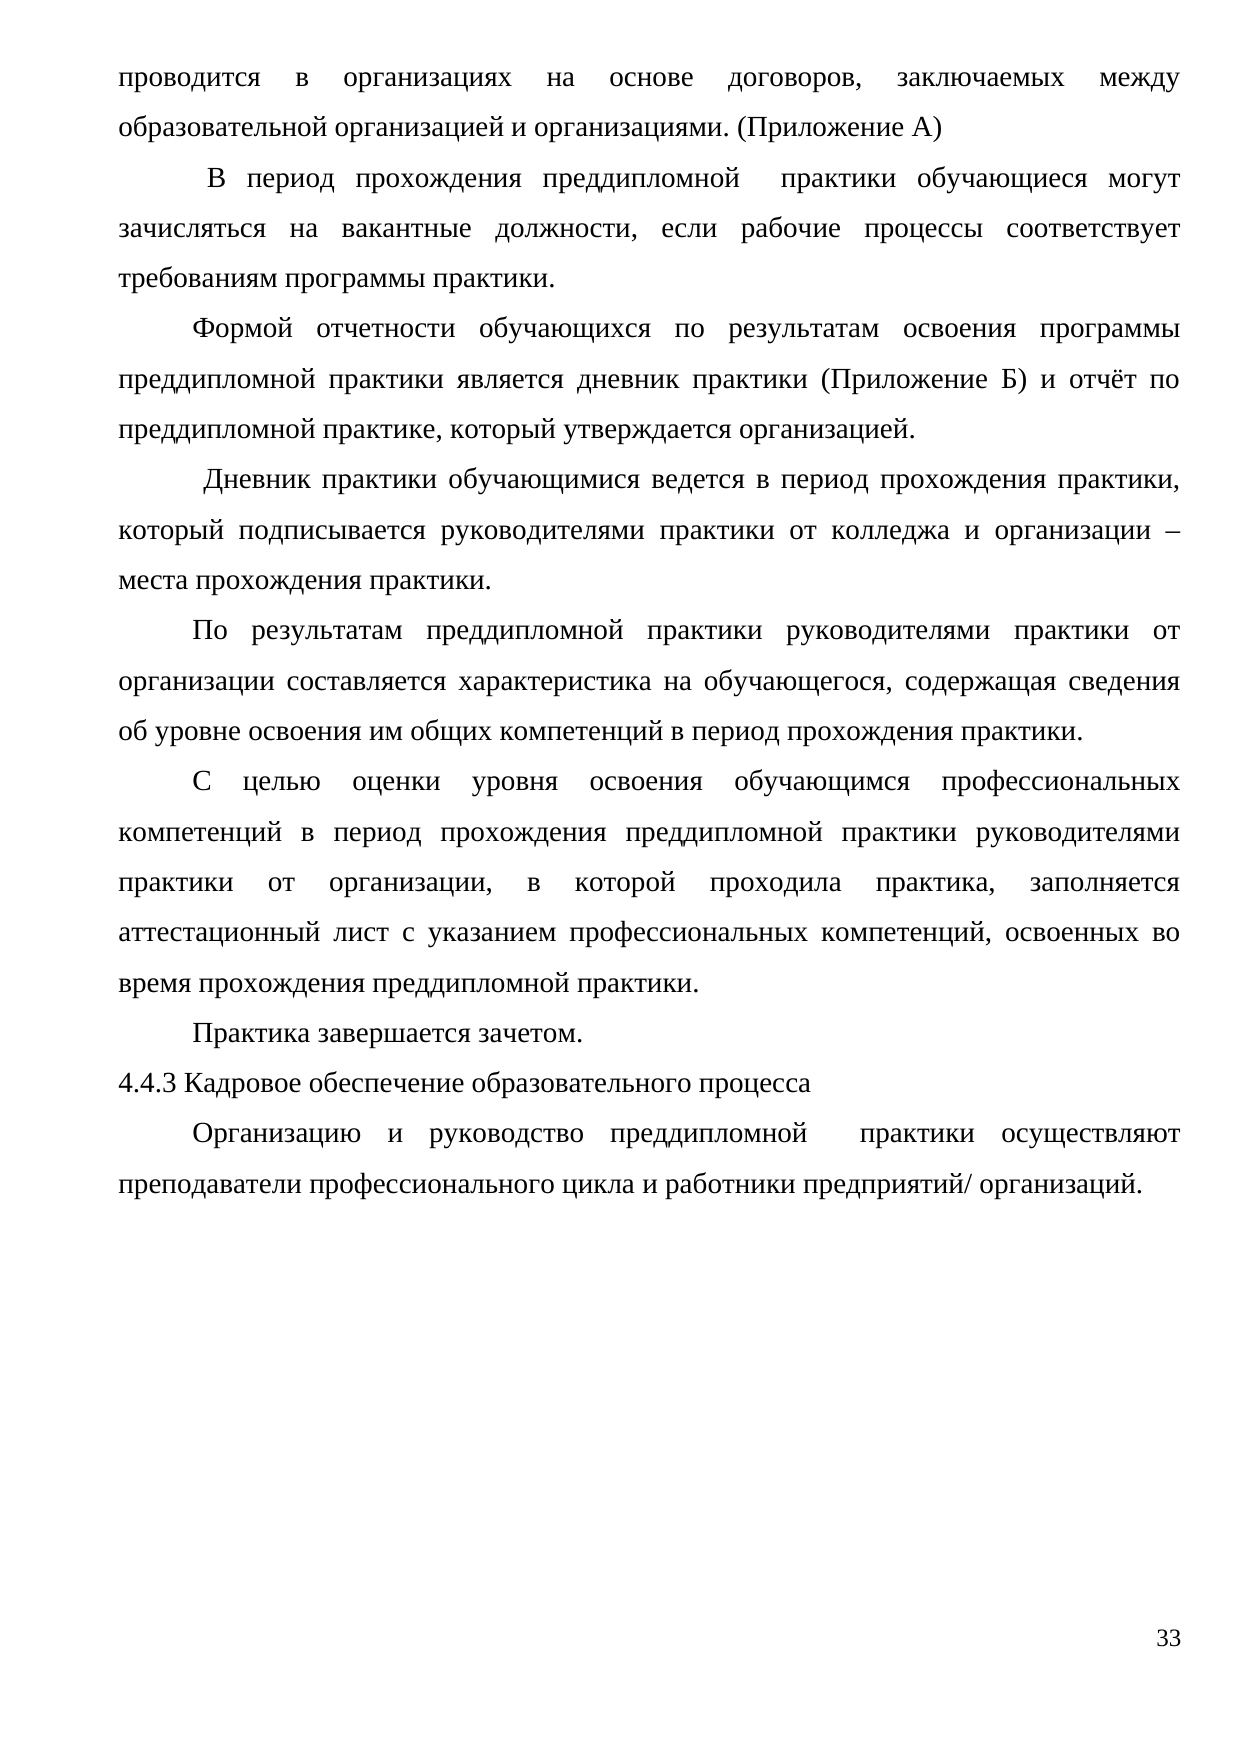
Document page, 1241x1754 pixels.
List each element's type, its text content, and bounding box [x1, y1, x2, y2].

text Практика завершается зачетом. [118, 1015, 1181, 1048]
text В период прохождения преддипломной практики обучающиеся могут зачисляться на вакантные должности, если рабочие процессы соответствует требованиям программы практики. [118, 160, 1181, 294]
text С целью оценки уровня освоения обучающимся профессиональных компетенций в период прохождения преддипломной практики руководителями практики от организации, в которой проходила практика, заполняется аттестационный лист с указанием профессиональных компетенций, освоенных во время прохождения преддипломной практики. [118, 763, 1181, 998]
text По результатам преддипломной практики руководителями практики от организации составляется характеристика на обучающегося, содержащая сведения об уровне освоения им общих компетенций в период прохождения практики. [118, 612, 1181, 747]
text Организацию и руководство преддипломной практики осуществляют преподаватели профессионального цикла и работники предприятий/ организаций. [118, 1116, 1181, 1199]
text Дневник практики обучающимися ведется в период прохождения практики, который подписывается руководителями практики от колледжа и организации – места прохождения практики. [118, 462, 1181, 596]
text Формой отчетности обучающихся по результатам освоения программы преддипломной практики является дневник практики (Приложение Б) и отчёт по преддипломной практике, который утверждается организацией. [118, 311, 1181, 445]
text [118, 59, 1181, 143]
subtitle 4.4.3 Кадровое обеспечение образовательного процесса [118, 1065, 1181, 1099]
